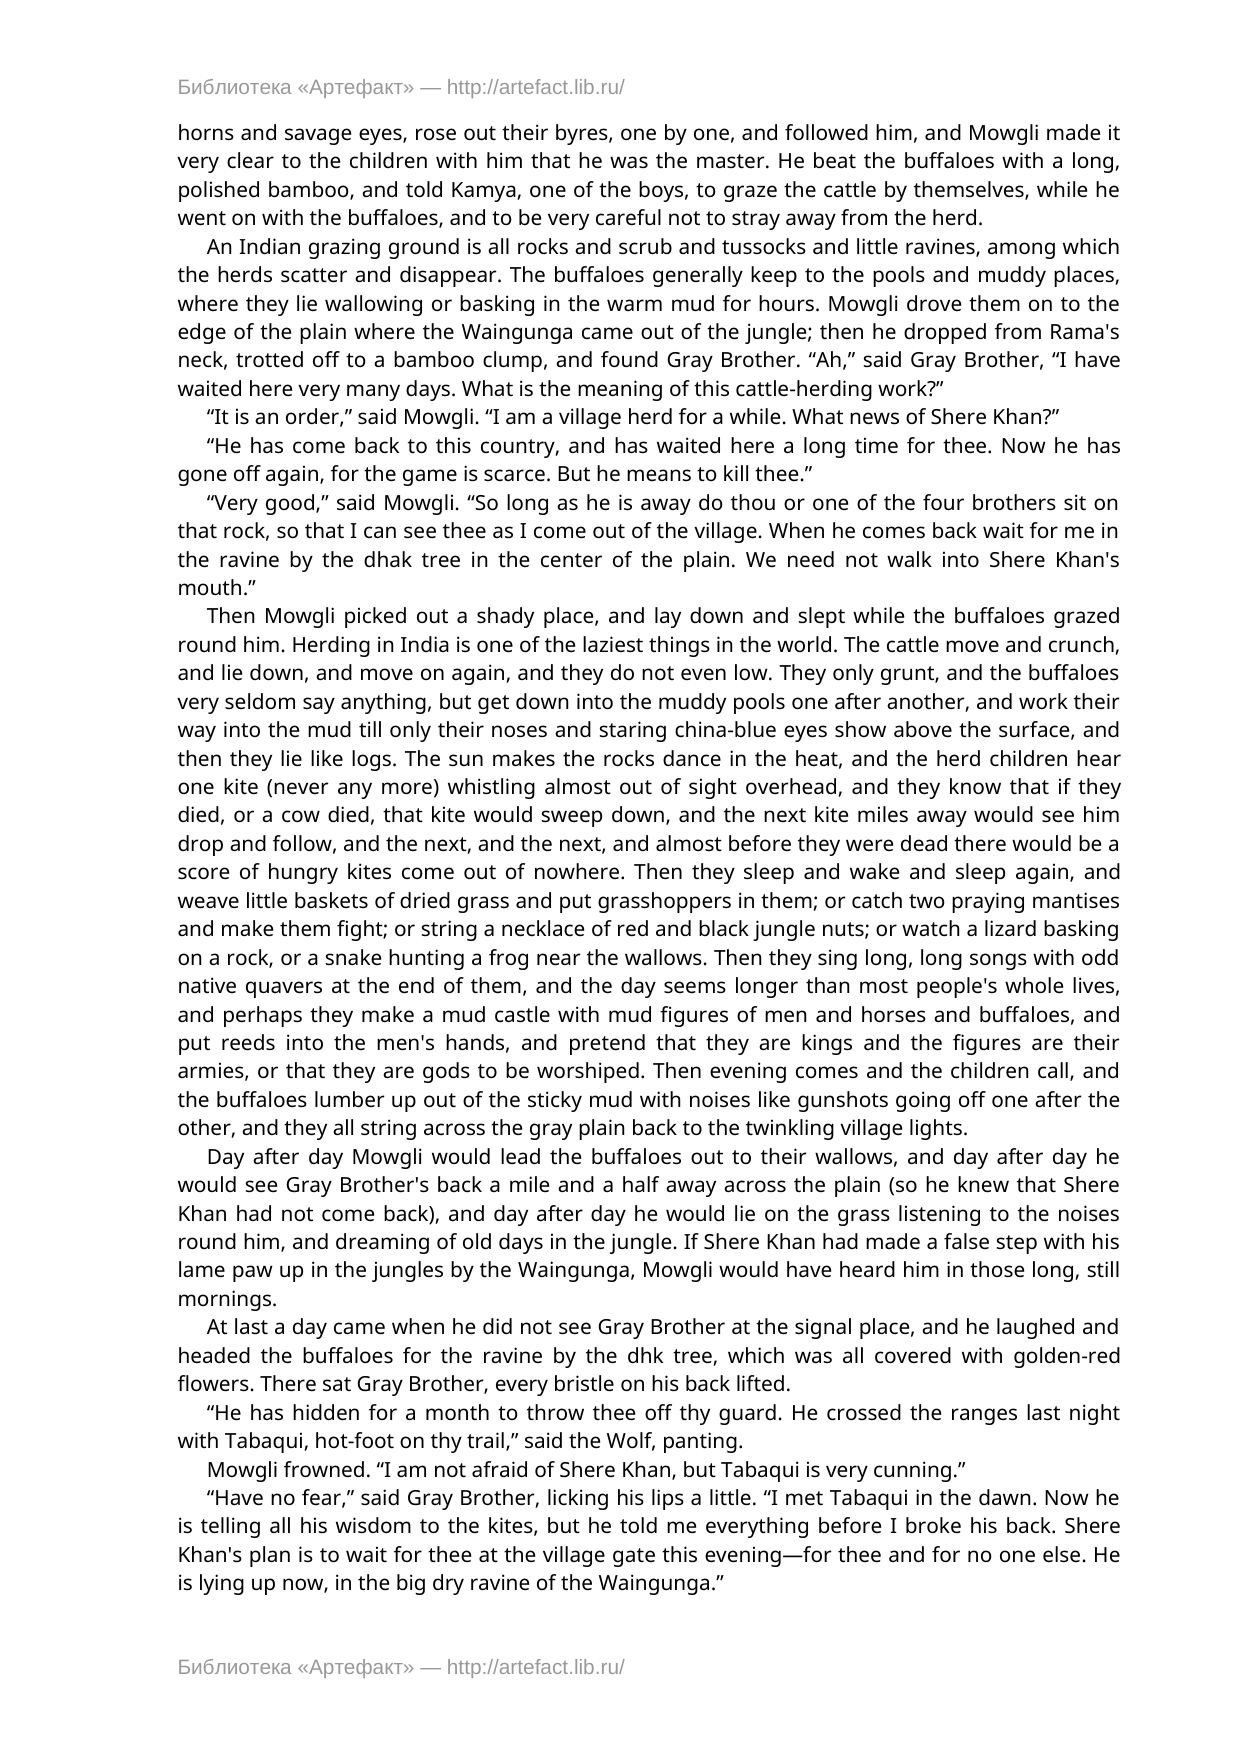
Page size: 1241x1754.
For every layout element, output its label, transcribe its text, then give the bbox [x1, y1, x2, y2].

text “Very good,” said Mowgli. “So long as he is away do thou or one of the four brothers sit on that rock, so that I can see thee as I come out of the village. When he comes back wait for me in the ravine by the dhak tree in the center of the plain. We need not walk into Shere Khan's mouth.” [177, 488, 1122, 602]
text “He has hidden for a month to throw thee off thy guard. He crossed the ranges last night with Tabaqui, hot-foot on thy trail,” said the Wolf, panting. [177, 1398, 1122, 1455]
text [177, 118, 1122, 232]
text Then Mowgli picked out a shady place, and lay down and slept while the buffaloes grazed round him. Herding in India is one of the laziest things in the world. The cattle move and crunch, and lie down, and move on again, and they do not even low. They only grunt, and the buffaloes very seldom say anything, but get down into the muddy pools one after another, and work their way into the mud till only their noses and staring china-blue eyes show above the surface, and then they lie like logs. The sun makes the rocks dance in the heat, and the herd children hear one kite (never any more) whistling almost out of sight overhead, and they know that if they died, or a cow died, that kite would sweep down, and the next kite miles away would see him drop and follow, and the next, and the next, and almost before they were dead there would be a score of hungry kites come out of nowhere. Then they sleep and wake and sleep again, and weave little baskets of dried grass and put grasshoppers in them; or catch two praying mantises and make them fight; or string a necklace of red and black jungle nuts; or watch a lizard basking on a rock, or a snake hunting a frog near the wallows. Then they sing long, long songs with odd native quavers at the end of them, and the day seems longer than most people's whole lives, and perhaps they make a mud castle with mud figures of men and horses and buffaloes, and put reeds into the men's hands, and pretend that they are kings and the figures are their armies, or that they are gods to be worshiped. Then evening comes and the children call, and the buffaloes lumber up out of the sticky mud with noises like gunshots going off one after the other, and they all string across the gray plain back to the twinkling village lights. [177, 602, 1122, 1142]
text An Indian grazing ground is all rocks and scrub and tussocks and little ravines, among which the herds scatter and disappear. The buffaloes generally keep to the pools and muddy places, where they lie wallowing or basking in the warm mud for hours. Mowgli drove them on to the edge of the plain where the Waingunga came out of the jungle; then he dropped from Rama's neck, trotted off to a bamboo clump, and found Gray Brother. “Ah,” said Gray Brother, “I have waited here very many days. What is the meaning of this cattle-herding work?” [177, 232, 1122, 402]
text Day after day Mowgli would lead the buffaloes out to their wallows, and day after day he would see Gray Brother's back a mile and a half away across the plain (so he knew that Shere Khan had not come back), and day after day he would lie on the grass listening to the noises round him, and dreaming of old days in the jungle. If Shere Khan had made a false step with his lame paw up in the jungles by the Waingunga, Mowgli would have heard him in those long, still mornings. [177, 1142, 1122, 1312]
text At last a day came when he did not see Gray Brother at the signal place, and he laughed and headed the buffaloes for the ravine by the dhk tree, which was all covered with golden-red flowers. There sat Gray Brother, every bristle on his back lifted. [177, 1312, 1122, 1398]
text “Have no fear,” said Gray Brother, licking his lips a little. “I met Tabaqui in the dawn. Now he is telling all his wisdom to the kites, but he told me everything before I broke his back. Shere Khan's plan is to wait for thee at the village gate this evening—for thee and for no one else. He is lying up now, in the big dry ravine of the Waingunga.” [177, 1483, 1122, 1597]
text Mowgli frowned. “I am not afraid of Shere Khan, but Tabaqui is very cunning.” [177, 1455, 1122, 1483]
text “It is an order,” said Mowgli. “I am a village herd for a while. What news of Shere Khan?” [177, 402, 1122, 431]
text “He has come back to this country, and has waited here a long time for thee. Now he has gone off again, for the game is scarce. But he means to kill thee.” [177, 431, 1122, 488]
